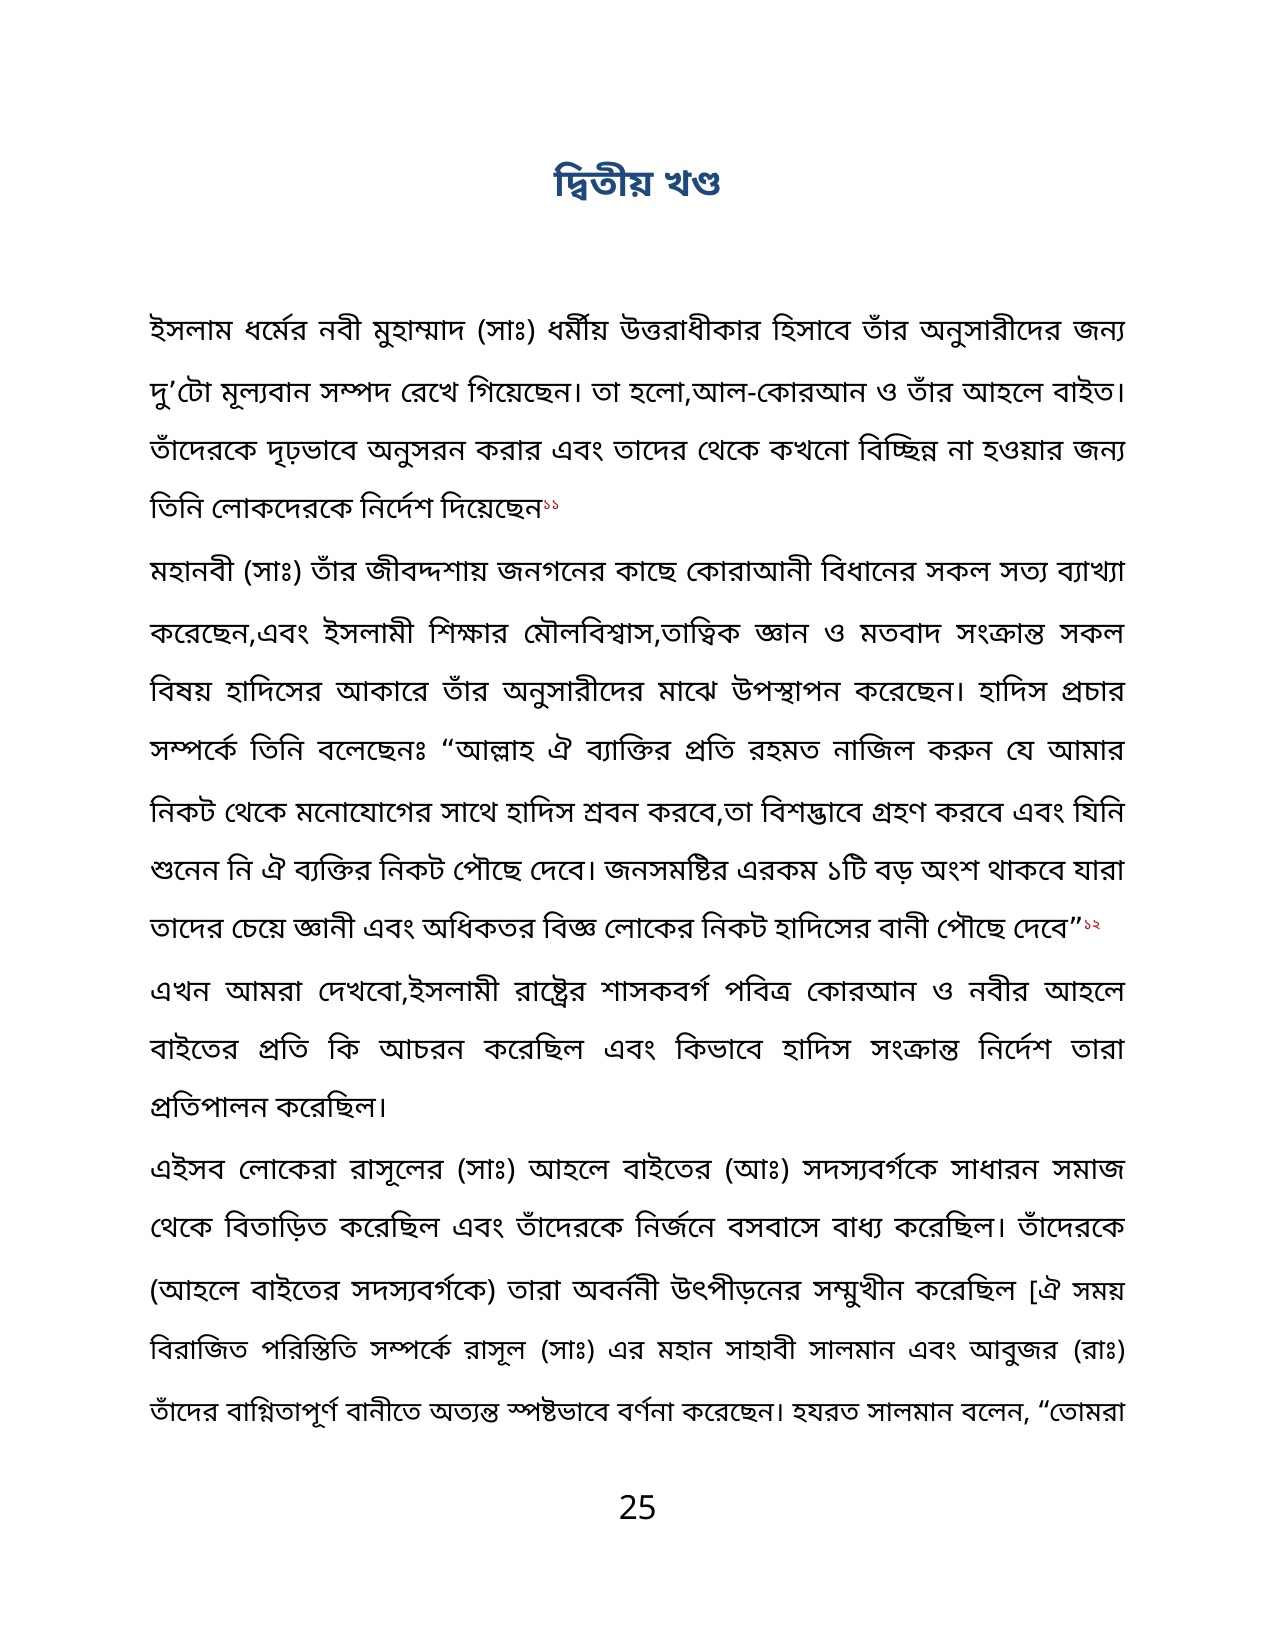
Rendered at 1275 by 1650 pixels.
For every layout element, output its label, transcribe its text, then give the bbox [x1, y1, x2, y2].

text এখন আমরা দেখবো,ইসলামী রাষ্ট্রের শাসকবর্গ পবিত্র কোরআন ও নবীর আহলে বাইতের প্রতি কি আচরন করেছিল এবং কিভাবে হাদিস সংক্রান্ত নির্দেশ তারা প্রতিপালন করেছিল। [150, 970, 1125, 1129]
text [150, 1148, 1125, 1433]
text ইসলাম ধর্মের নবী মুহাম্মাদ (সাঃ) ধর্মীয় উত্তরাধীকার হিসাবে তাঁর অনুসারীদের জন্য দু’টো মূল্যবান সম্পদ রেখে গিয়েছেন। তা হলো,আল-কোরআন ও তাঁর আহলে বাইত। তাঁদেরকে দৃঢ়ভাবে অনুসরন করার এবং তাদের থেকে কখনো বিচ্ছিন্ন না হওয়ার জন্য তিনি লোকদেরকে নির্দেশ দিয়েছেন১১ [150, 309, 1125, 531]
text মহানবী (সাঃ) তাঁর জীবদ্দশায় জনগনের কাছে কোরাআনী বিধানের সকল সত্য ব্যাখ্যা করেছেন,এবং ইসলামী শিক্ষার মৌলবিশ্বাস,তাত্বিক জ্ঞান ও মতবাদ সংক্রান্ত সকল বিষয় হাদিসের আকারে তাঁর অনুসারীদের মাঝে উপস্থাপন করেছেন। হাদিস প্রচার সম্পর্কে তিনি বলেছেনঃ “আল্লাহ ঐ ব্যাক্তির প্রতি রহমত নাজিল করুন যে আমার নিকট থেকে মনোযোগের সাথে হাদিস শ্রবন করবে,তা বিশদ্ভাবে গ্রহণ করবে এবং যিনি শুনেন নি ঐ ব্যক্তির নিকট পৌছে দেবে। জনসমষ্টির এরকম ১টি বড় অংশ থাকবে যারা তাদের চেয়ে জ্ঞানী এবং অধিকতর বিজ্ঞ লোকের নিকট হাদিসের বানী পৌছে দেবে”১২ [150, 550, 1125, 951]
subtitle দ্বিতীয় খণ্ড [150, 162, 1125, 212]
